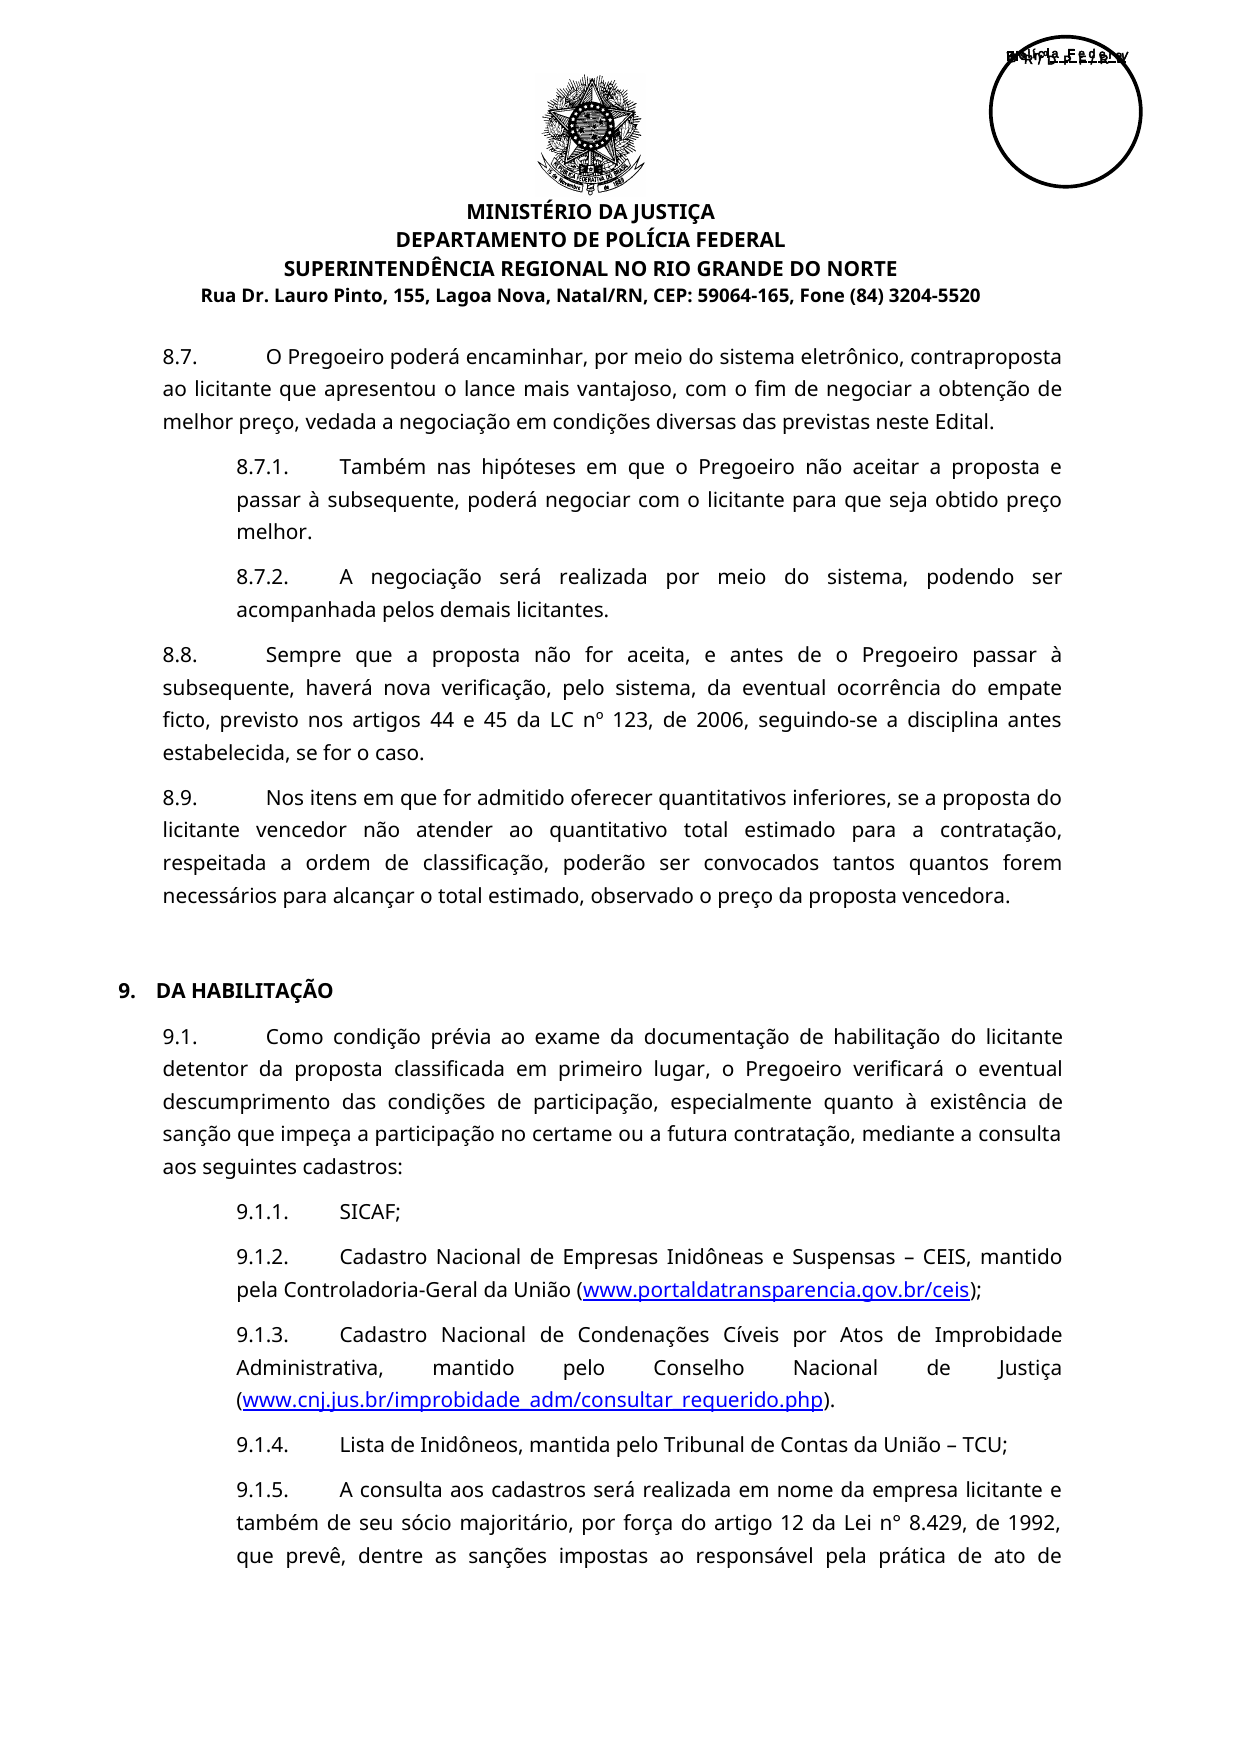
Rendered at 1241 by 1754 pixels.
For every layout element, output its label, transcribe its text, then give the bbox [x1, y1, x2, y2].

list Sempre que a proposta não for aceita, e antes de o Pregoeiro passar à subsequente, haverá nova verificação, pelo sistema, da eventual ocorrência do empate ficto, previsto nos artigos 44 e 45 da LC nº 123, de 2006, seguindo-se a disciplina antes estabelecida, se for o caso. [162, 640, 1063, 766]
picture [535, 73, 646, 197]
list O Pregoeiro poderá encaminhar, por meio do sistema eletrônico, contraproposta ao licitante que apresentou o lance mais vantajoso, com o fim de negociar a obtenção de melhor preço, vedada a negociação em condições diversas das previstas neste Edital. [162, 342, 1063, 435]
list Nos itens em que for admitido oferecer quantitativos inferiores, se a proposta do licitante vencedor não atender ao quantitativo total estimado para a contratação, respeitada a ordem de classificação, poderão ser convocados tantos quantos forem necessários para alcançar o total estimado, observado o preço da proposta vencedora. [162, 783, 1063, 909]
list A negociação será realizada por meio do sistema, podendo ser acompanhada pelos demais licitantes. [236, 562, 1063, 623]
list SICAF; [236, 1197, 1063, 1226]
list Também nas hipóteses em que o Pregoeiro não aceitar a proposta e passar à subsequente, poderá negociar com o licitante para que seja obtido preço melhor. [236, 452, 1063, 546]
list DA HABILITAÇÃO [118, 977, 1064, 1005]
list Cadastro Nacional de Empresas Inidôneas e Suspensas – CEIS, mantido pela Controladoria-Geral da União (www.portaldatransparencia.gov.br/ceis); [236, 1242, 1063, 1303]
list Lista de Inidôneos, mantida pelo Tribunal de Contas da União – TCU; [236, 1430, 1063, 1459]
list Como condição prévia ao exame da documentação de habilitação do licitante detentor da proposta classificada em primeiro lugar, o Pregoeiro verificará o eventual descumprimento das condições de participação, especialmente quanto à existência de sanção que impeça a participação no certame ou a futura contratação, mediante a consulta aos seguintes cadastros: [162, 1022, 1063, 1181]
list Cadastro Nacional de Condenações Cíveis por Atos de Improbidade Administrativa, mantido pelo Conselho Nacional de Justiça (www.cnj.jus.br/improbidade_adm/consultar_requerido.php). [236, 1320, 1063, 1414]
